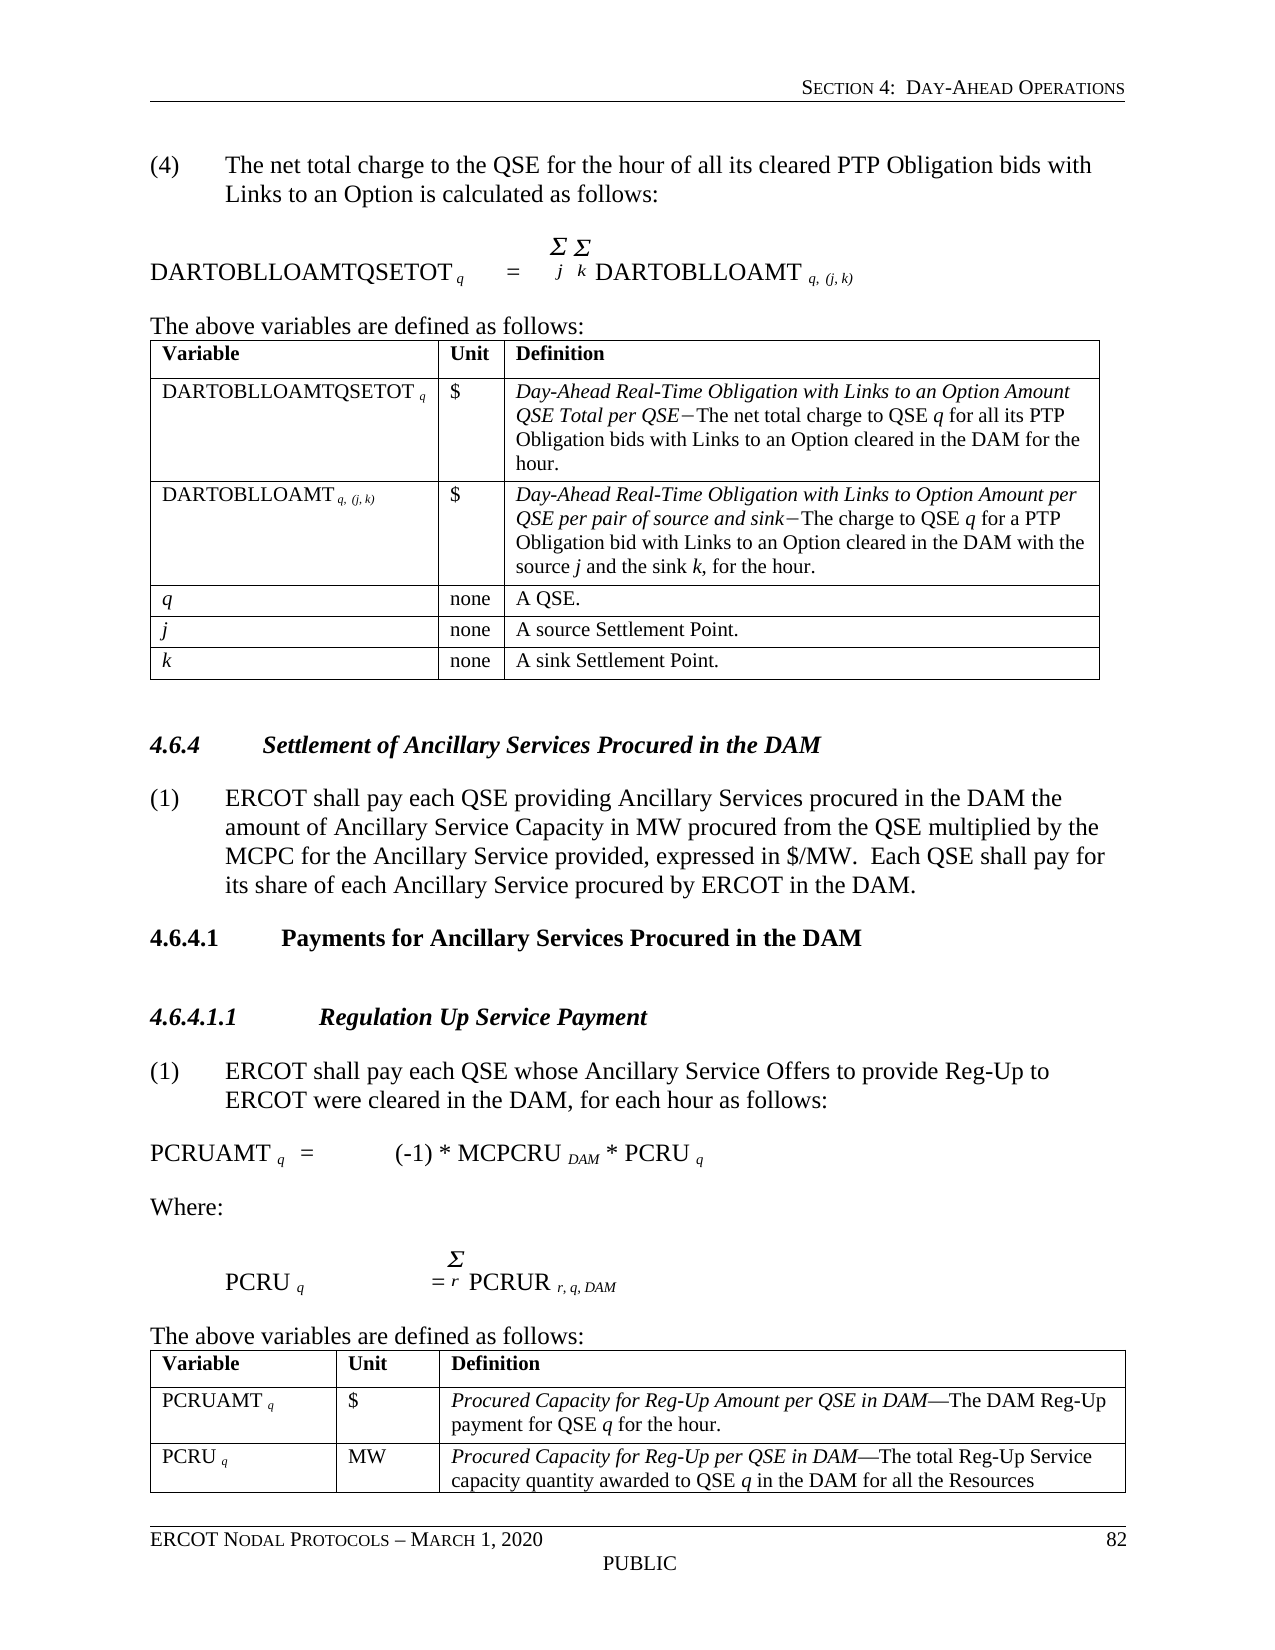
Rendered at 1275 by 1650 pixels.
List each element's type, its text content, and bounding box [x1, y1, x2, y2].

table_cell $ [337, 1388, 439, 1442]
text (1) ERCOT shall pay each QSE providing Ancillary Services procured in the DAM the amount of Ancillary Service Capacity in MW procured from the QSE multiplied by the MCPC for the Ancillary Service provided, expressed in $/MW. Each QSE shall pay for its share of each Ancillary Service procured by ERCOT in the DAM. [150, 783, 1125, 898]
table_cell DARTOBLLOAMTQSETOT q [151, 379, 438, 481]
text 4.6.4.1.1 Regulation Up Service Payment [150, 1002, 1125, 1031]
table_header Unit [337, 1351, 439, 1387]
text (1) ERCOT shall pay each QSE whose Ancillary Service Offers to provide Reg-Up to ERCOT were cleared in the DAM, for each hour as follows: [150, 1056, 1125, 1113]
table_cell A QSE. [505, 586, 1099, 616]
table_cell q [151, 586, 438, 616]
table_cell Procured Capacity for Reg-Up Amount per QSE in DAM—The DAM Reg-Up payment for QSE q for the hour. [440, 1388, 1125, 1442]
table_cell PCRU q [151, 1444, 336, 1492]
table_cell Day-Ahead Real-Time Obligation with Links to Option Amount per QSE per pair of source and sinkThe charge to QSE q for a PTP Obligation bid with Links to an Option cleared in the DAM with the source j and the sink k, for the hour. [505, 482, 1099, 584]
table_cell A sink Settlement Point. [505, 648, 1099, 679]
text 4.6.4 Settlement of Ancillary Services Procured in the DAM [150, 730, 1125, 758]
table_header Variable [151, 1351, 336, 1387]
table_cell DARTOBLLOAMT q, (j, k) [151, 482, 438, 584]
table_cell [440, 1444, 1125, 1492]
text DARTOBLLOAMTQSETOT q = DARTOBLLOAMT q, (j, k) [150, 232, 1125, 286]
table_cell MW [337, 1444, 439, 1492]
table_cell none [439, 586, 504, 616]
text PCRU q =PCRUR r, q, DAM [225, 1246, 1125, 1296]
table_cell $ [439, 379, 504, 481]
table_cell k [151, 648, 438, 679]
table_header Unit [439, 341, 504, 377]
table_cell none [439, 617, 504, 647]
table_header Definition [505, 341, 1099, 377]
table_cell PCRUAMT q [151, 1388, 336, 1442]
table_cell Day-Ahead Real-Time Obligation with Links to an Option Amount QSE Total per QSEThe net total charge to QSE q for all its PTP Obligation bids with Links to an Option cleared in the DAM for the hour. [505, 379, 1099, 481]
text PCRUAMT q = (-1) * MCPCRU DAM * PCRU q [150, 1138, 1125, 1167]
text 4.6.4.1 Payments for Ancillary Services Procured in the DAM [150, 923, 1125, 952]
table_cell A source Settlement Point. [505, 617, 1099, 647]
table_header Variable [151, 341, 438, 377]
text Where: [150, 1192, 1125, 1221]
text The above variables are defined as follows: [150, 1321, 1125, 1349]
table_cell $ [439, 482, 504, 584]
text (4) The net total charge to the QSE for the hour of all its cleared PTP Obligation bids with Links to an Option is calculated as follows: [150, 150, 1125, 207]
table_cell none [439, 648, 504, 679]
table_cell j [151, 617, 438, 647]
text The above variables are defined as follows: [150, 311, 1125, 340]
table_header Definition [440, 1351, 1125, 1387]
